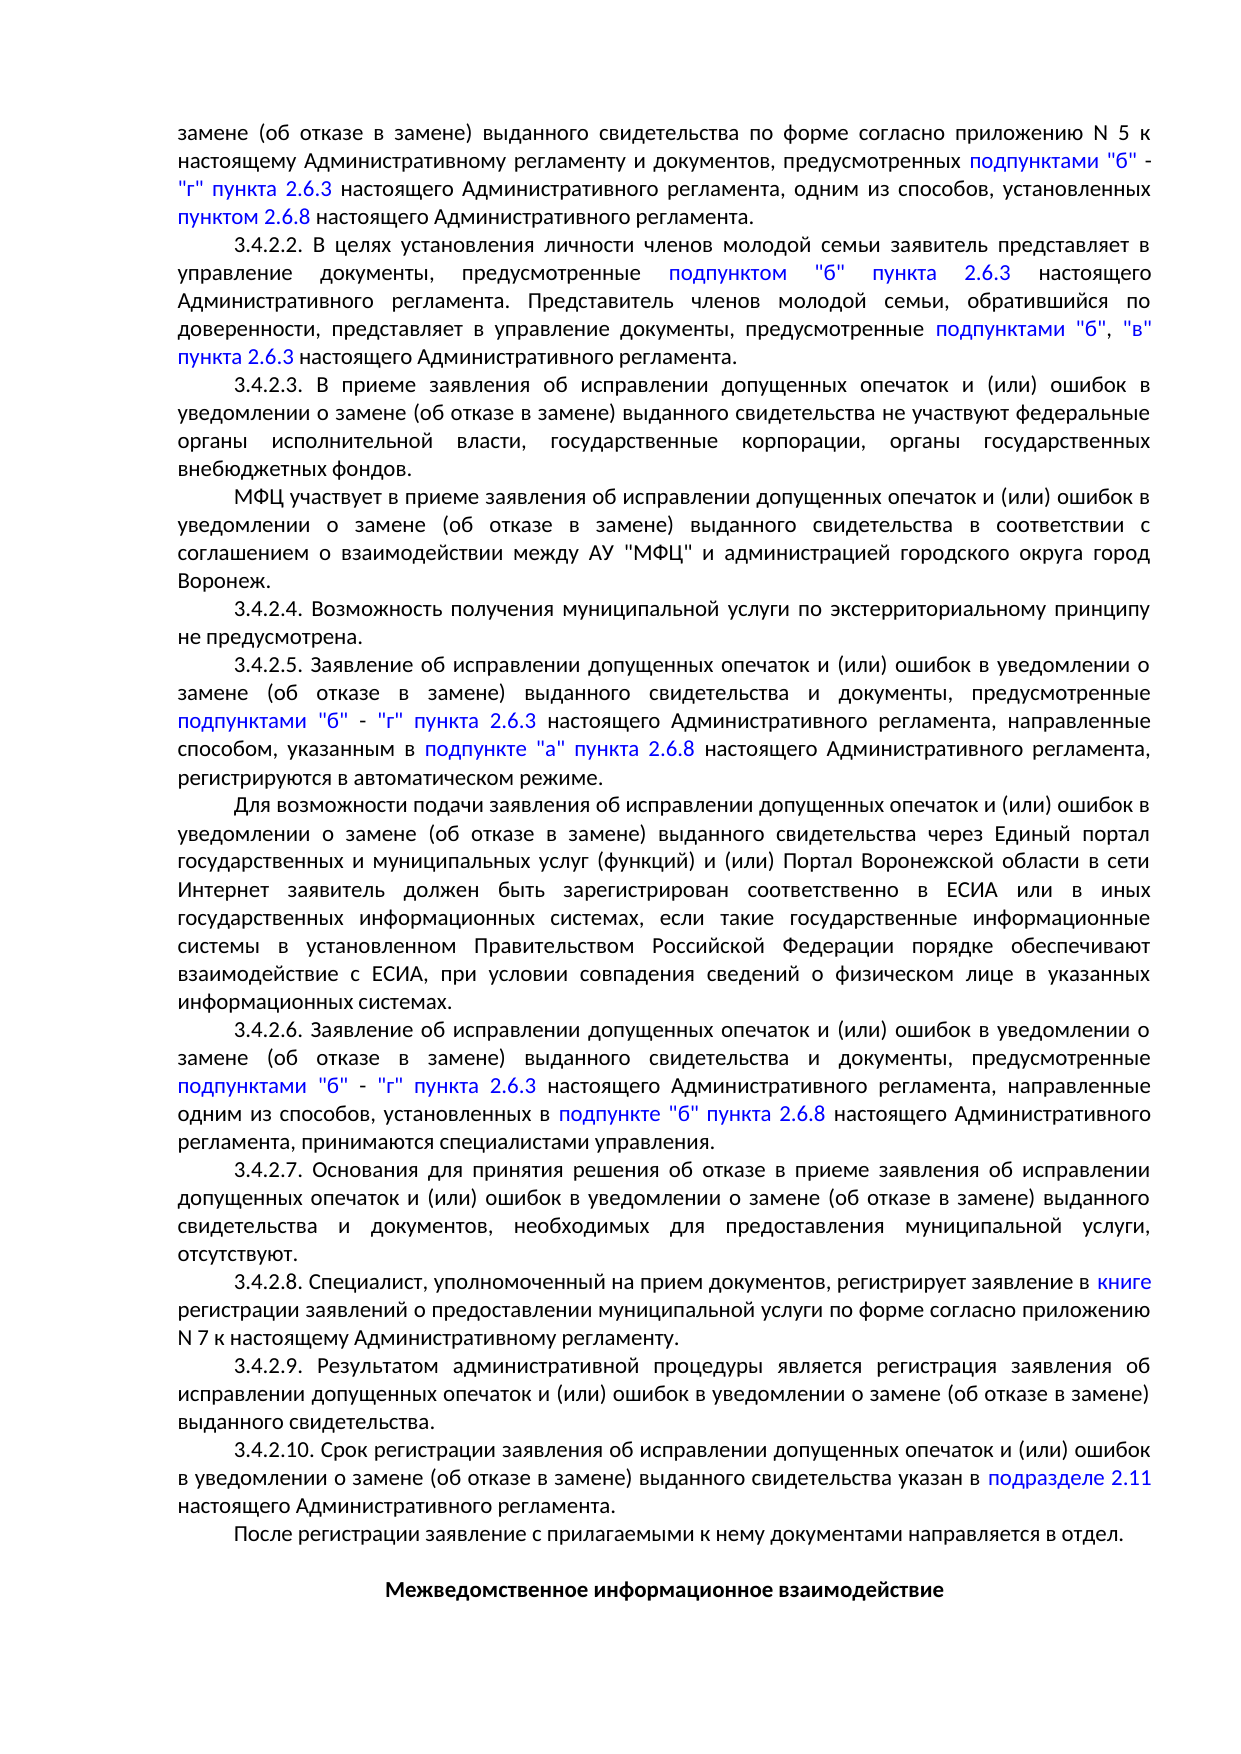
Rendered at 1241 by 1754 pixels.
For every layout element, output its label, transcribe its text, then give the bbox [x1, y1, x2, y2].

text МФЦ участвует в приеме заявления об исправлении допущенных опечаток и (или) ошибок в уведомлении о замене (об отказе в замене) выданного свидетельства в соответствии с соглашением о взаимодействии между АУ "МФЦ" и администрацией городского округа город Воронеж. [177, 482, 1152, 594]
title Межведомственное информационное взаимодействие [177, 1575, 1152, 1603]
text 3.4.2.6. Заявление об исправлении допущенных опечаток и (или) ошибок в уведомлении о замене (об отказе в замене) выданного свидетельства и документы, предусмотренные подпунктами "б" - "г" пункта 2.6.3 настоящего Административного регламента, направленные одним из способов, установленных в подпункте "б" пункта 2.6.8 настоящего Административного регламента, принимаются специалистами управления. [177, 1015, 1152, 1155]
text 3.4.2.8. Специалист, уполномоченный на прием документов, регистрирует заявление в книге регистрации заявлений о предоставлении муниципальной услуги по форме согласно приложению N 7 к настоящему Административному регламенту. [177, 1267, 1152, 1351]
text Для возможности подачи заявления об исправлении допущенных опечаток и (или) ошибок в уведомлении о замене (об отказе в замене) выданного свидетельства через Единый портал государственных и муниципальных услуг (функций) и (или) Портал Воронежской области в сети Интернет заявитель должен быть зарегистрирован соответственно в ЕСИА или в иных государственных информационных системах, если такие государственные информационные системы в установленном Правительством Российской Федерации порядке обеспечивают взаимодействие с ЕСИА, при условии совпадения сведений о физическом лице в указанных информационных системах. [177, 791, 1152, 1015]
text 3.4.2.4. Возможность получения муниципальной услуги по экстерриториальному принципу не предусмотрена. [177, 594, 1152, 651]
text 3.4.2.3. В приеме заявления об исправлении допущенных опечаток и (или) ошибок в уведомлении о замене (об отказе в замене) выданного свидетельства не участвуют федеральные органы исполнительной власти, государственные корпорации, органы государственных внебюджетных фондов. [177, 370, 1152, 482]
text 3.4.2.2. В целях установления личности членов молодой семьи заявитель представляет в управление документы, предусмотренные подпунктом "б" пункта 2.6.3 настоящего Административного регламента. Представитель членов молодой семьи, обратившийся по доверенности, представляет в управление документы, предусмотренные подпунктами "б", "в" пункта 2.6.3 настоящего Административного регламента. [177, 230, 1152, 370]
text 3.4.2.9. Результатом административной процедуры является регистрация заявления об исправлении допущенных опечаток и (или) ошибок в уведомлении о замене (об отказе в замене) выданного свидетельства. [177, 1351, 1152, 1435]
text 3.4.2.5. Заявление об исправлении допущенных опечаток и (или) ошибок в уведомлении о замене (об отказе в замене) выданного свидетельства и документы, предусмотренные подпунктами "б" - "г" пункта 2.6.3 настоящего Административного регламента, направленные способом, указанным в подпункте "а" пункта 2.6.8 настоящего Административного регламента, регистрируются в автоматическом режиме. [177, 651, 1152, 791]
text После регистрации заявление с прилагаемыми к нему документами направляется в отдел. [177, 1519, 1152, 1547]
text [177, 118, 1152, 230]
text 3.4.2.10. Срок регистрации заявления об исправлении допущенных опечаток и (или) ошибок в уведомлении о замене (об отказе в замене) выданного свидетельства указан в подразделе 2.11 настоящего Административного регламента. [177, 1435, 1152, 1519]
text 3.4.2.7. Основания для принятия решения об отказе в приеме заявления об исправлении допущенных опечаток и (или) ошибок в уведомлении о замене (об отказе в замене) выданного свидетельства и документов, необходимых для предоставления муниципальной услуги, отсутствуют. [177, 1155, 1152, 1267]
